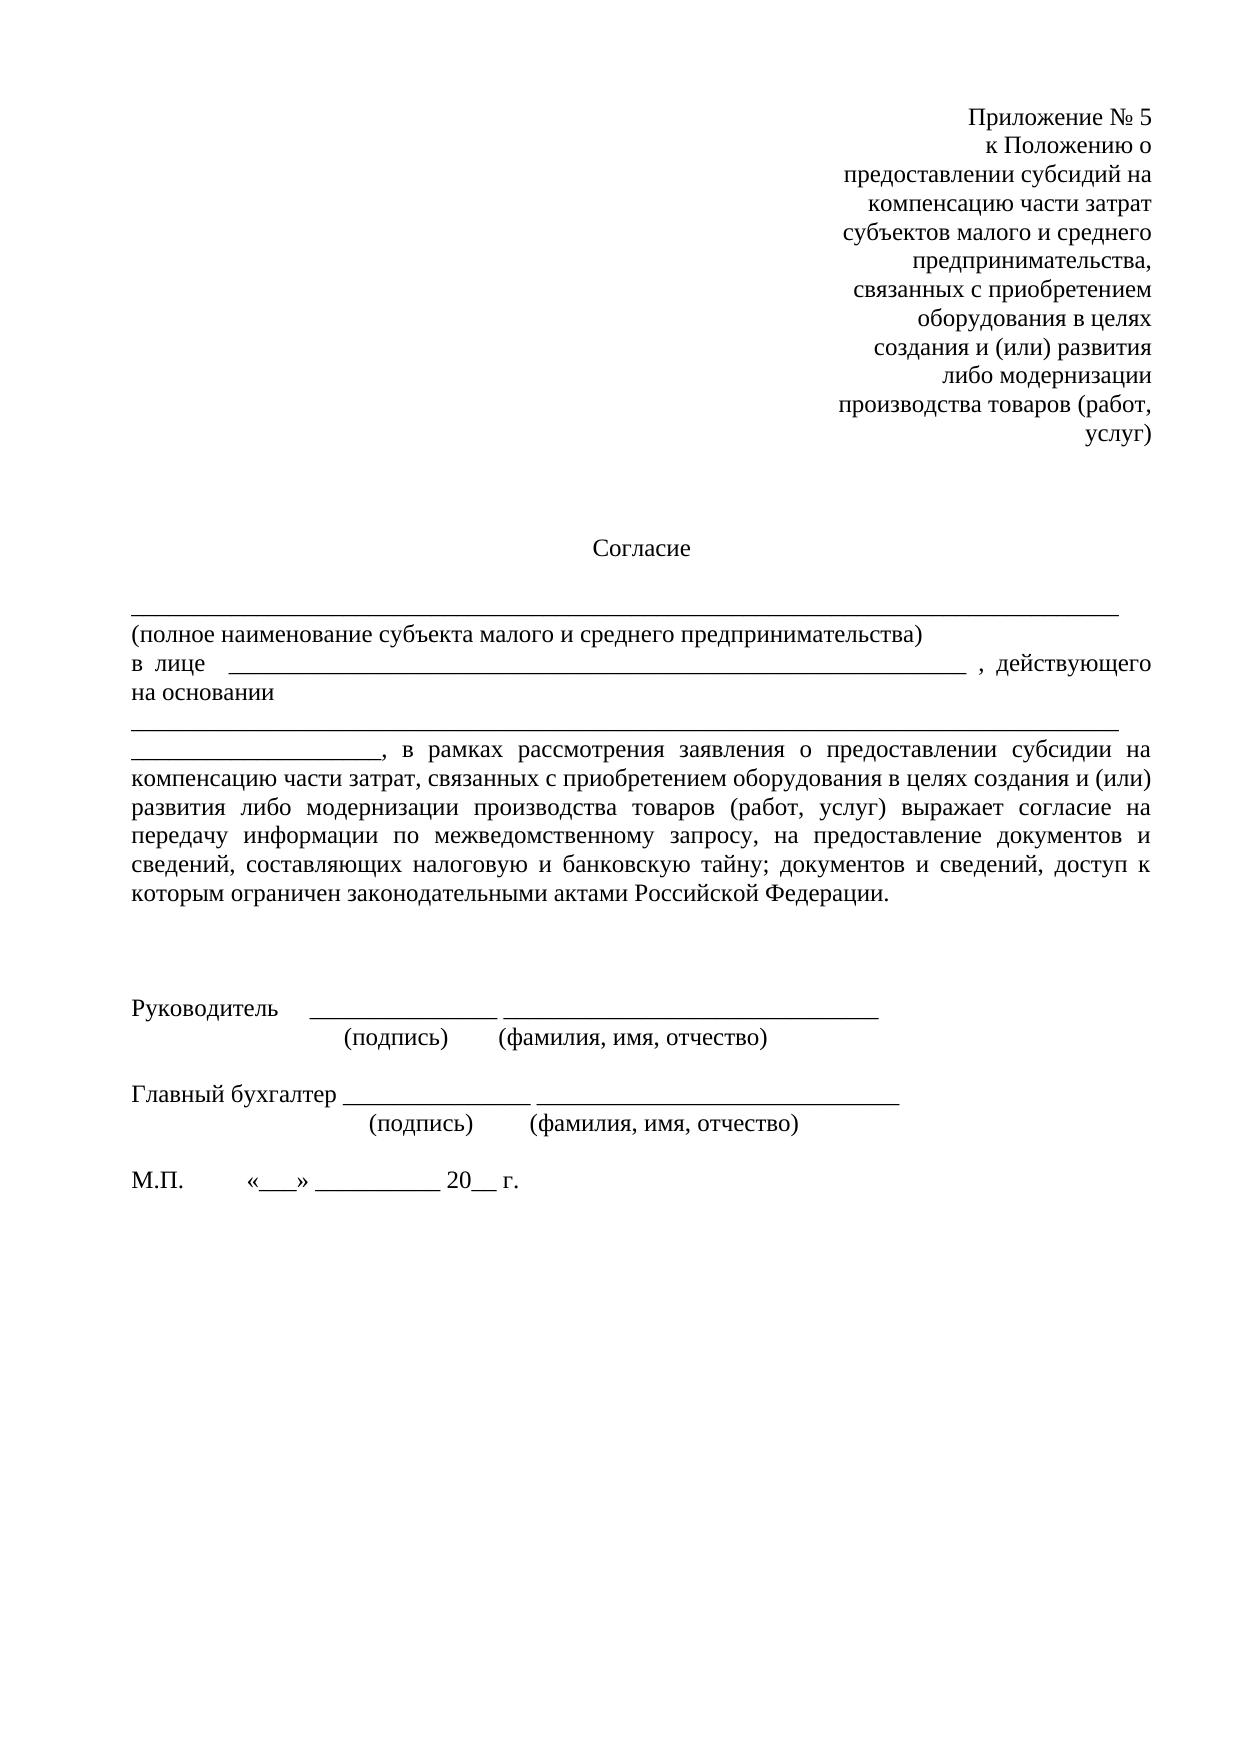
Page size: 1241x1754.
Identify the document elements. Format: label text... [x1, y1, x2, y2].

text в лице ___________________________________________________________ , действующего на основании [131, 648, 1152, 706]
text (подпись) (фамилия, имя, отчество) [131, 1022, 1152, 1051]
text _______________________________________________________________________________ ____________________, в рамках рассмотрения заявления о предоставлении субсидии на компенсацию части затрат, связанных с приобретением оборудования в целях создания и (или) развития либо модернизации производства товаров (работ, услуг) выражает согласие на передачу информации по межведомственному запросу, на предоставление документов и сведений, составляющих налоговую и банковскую тайну; документов и сведений, доступ к которым ограничен законодательными актами Российской Федерации. [131, 706, 1152, 907]
text М.П. «___» __________ 20__ г. [131, 1166, 1152, 1194]
text (полное наименование субъекта малого и среднего предпринимательства) [131, 619, 1152, 648]
text _______________________________________________________________________________ [131, 591, 1152, 619]
text Приложение № 5 [131, 102, 1152, 131]
text (подпись) (фамилия, имя, отчество) [131, 1108, 1152, 1137]
text Согласие [131, 533, 1152, 562]
text к Положению о предоставлении субсидий на компенсацию части затрат субъектов малого и среднего предпринимательства, связанных с приобретением оборудования в целях создания и (или) развития либо модернизации производства товаров (работ, услуг) [825, 131, 1152, 447]
text Главный бухгалтер _______________ _____________________________ [131, 1079, 1152, 1108]
text Руководитель _______________ ______________________________ [131, 993, 1152, 1022]
